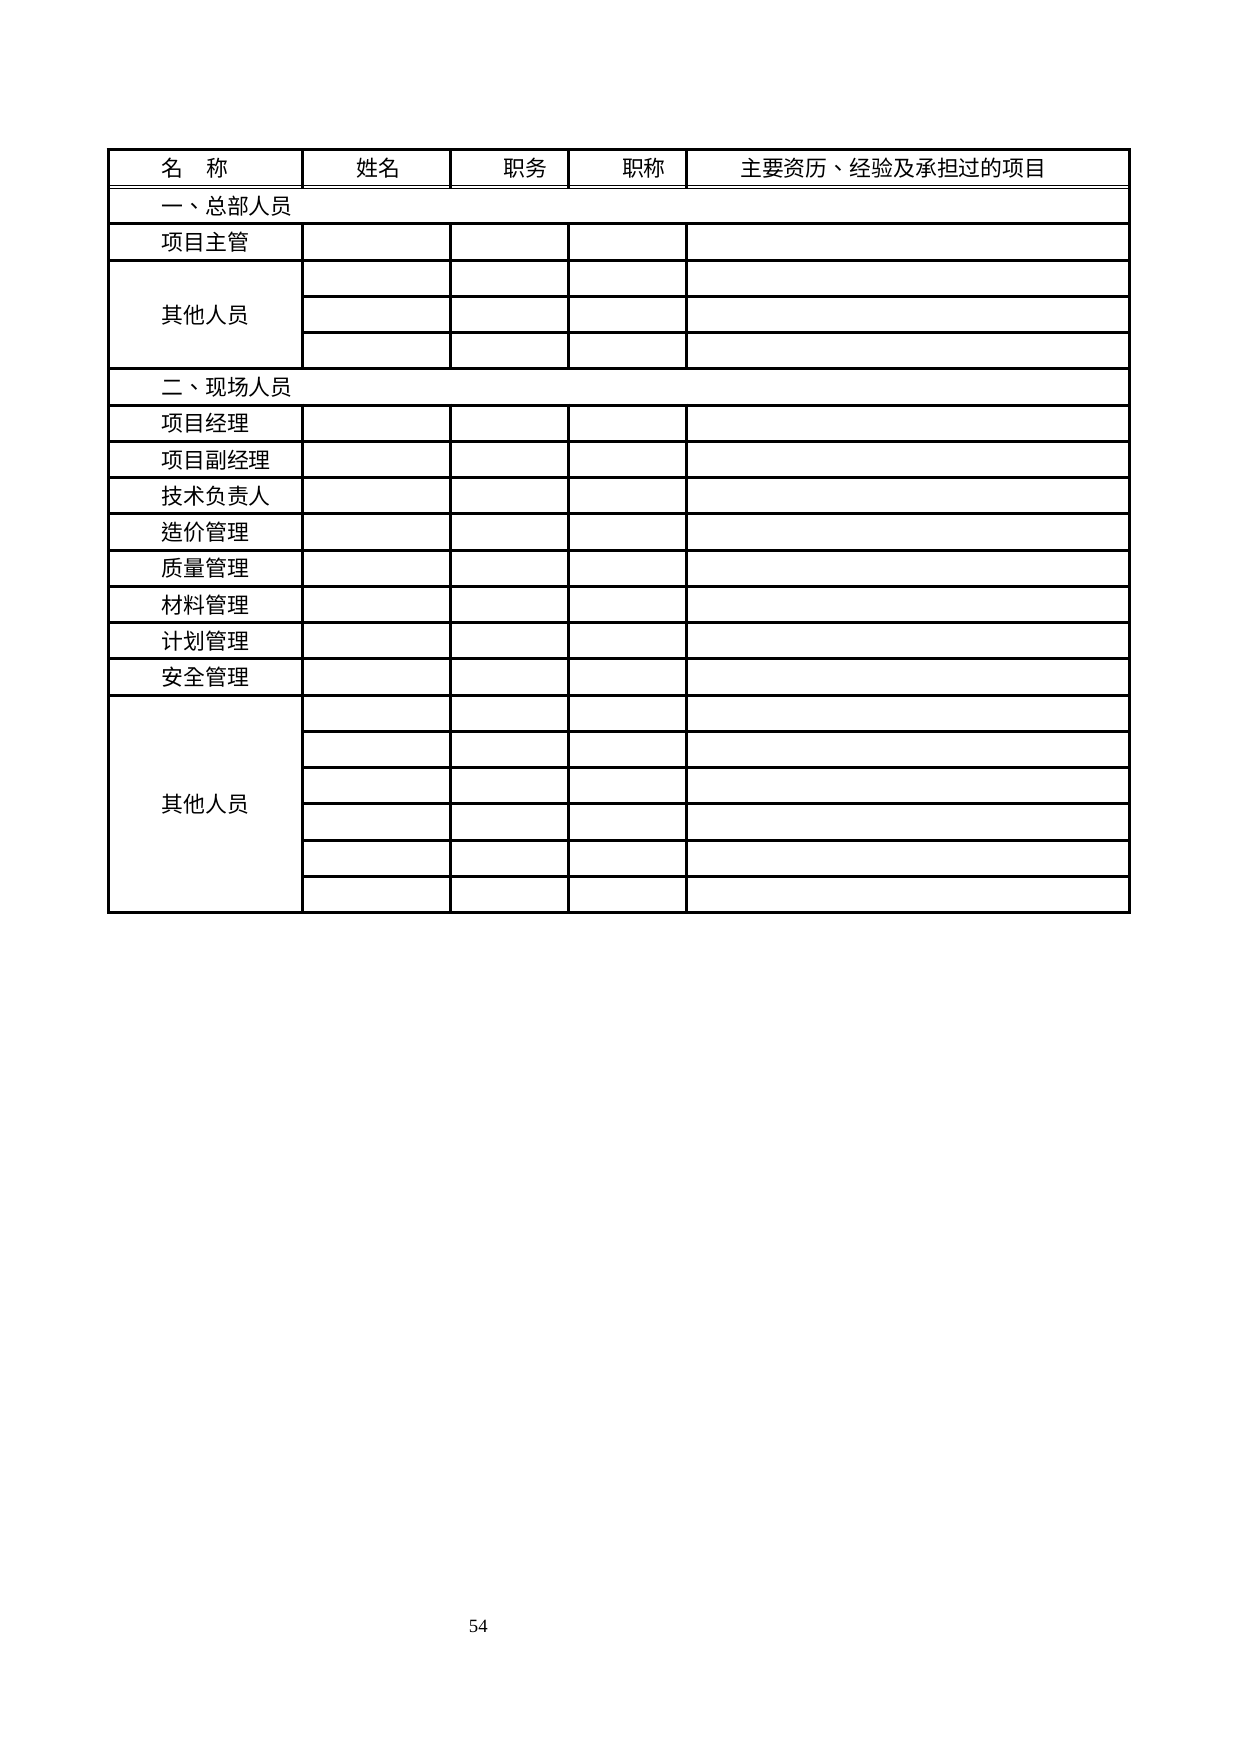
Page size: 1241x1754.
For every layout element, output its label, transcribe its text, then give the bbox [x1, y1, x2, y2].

table_cell [688, 225, 1128, 258]
table_cell [570, 334, 685, 367]
table_cell 一、总部人员 [110, 189, 1128, 222]
table_cell [452, 769, 567, 802]
table_cell 计划管理 [110, 624, 301, 657]
table_header 姓名 [304, 151, 449, 184]
table_cell [570, 298, 685, 331]
table_cell [304, 842, 449, 875]
table_cell [688, 262, 1128, 295]
table_cell [570, 660, 685, 693]
table_cell [304, 660, 449, 693]
table_cell [688, 515, 1128, 548]
table_cell 造价管理 [110, 515, 301, 548]
table_cell [570, 225, 685, 258]
table_cell [452, 842, 567, 875]
table_cell [304, 407, 449, 440]
table_cell 项目副经理 [110, 443, 301, 476]
table_cell [570, 588, 685, 621]
table_cell [110, 331, 301, 367]
table_cell [452, 697, 567, 730]
table_cell [570, 552, 685, 585]
table_cell [570, 443, 685, 476]
table_cell [688, 552, 1128, 585]
table_cell [452, 660, 567, 693]
table_header 职称 [570, 151, 685, 184]
table_cell 其他人员 [110, 295, 301, 331]
table_cell [452, 878, 567, 911]
table_cell [688, 842, 1128, 875]
table_cell [304, 624, 449, 657]
table_cell [304, 769, 449, 802]
table_cell [570, 733, 685, 766]
table_cell [452, 624, 567, 657]
table_cell [304, 588, 449, 621]
table_cell [570, 769, 685, 802]
table_cell [688, 334, 1128, 367]
table_cell [304, 225, 449, 258]
table_cell [570, 624, 685, 657]
table_cell [304, 262, 449, 295]
table_cell [570, 515, 685, 548]
table_header 主要资历、经验及承担过的项目 [688, 151, 1128, 184]
table_cell 材料管理 [110, 588, 301, 621]
table_cell [452, 407, 567, 440]
table_cell [304, 479, 449, 512]
table_cell [304, 298, 449, 331]
table_cell [452, 805, 567, 838]
table_cell [304, 443, 449, 476]
table_cell [452, 262, 567, 295]
table_header 名 称 [110, 151, 301, 184]
table_cell [570, 842, 685, 875]
table_cell [304, 552, 449, 585]
table_header 职务 [452, 151, 567, 184]
table_cell [570, 407, 685, 440]
table_cell [570, 878, 685, 911]
table_cell [304, 733, 449, 766]
table_cell [688, 298, 1128, 331]
table_cell [304, 515, 449, 548]
table_cell [304, 697, 449, 730]
table_cell [304, 334, 449, 367]
table_cell [688, 805, 1128, 838]
table_cell [452, 733, 567, 766]
table_cell [570, 697, 685, 730]
table_cell [688, 769, 1128, 802]
table_cell 其他人员 [110, 697, 301, 911]
table_cell [452, 588, 567, 621]
table_cell [688, 479, 1128, 512]
table_cell [688, 660, 1128, 693]
table_cell [688, 697, 1128, 730]
table_cell [688, 878, 1128, 911]
table_cell [452, 479, 567, 512]
table_cell [452, 515, 567, 548]
table_cell [688, 588, 1128, 621]
table_cell [688, 443, 1128, 476]
table_cell [570, 262, 685, 295]
table_cell [688, 733, 1128, 766]
table_cell [688, 624, 1128, 657]
table_cell [452, 225, 567, 258]
table_cell 技术负责人 [110, 479, 301, 512]
table_cell [304, 805, 449, 838]
table_cell [452, 552, 567, 585]
table_cell [452, 334, 567, 367]
table_cell [304, 878, 449, 911]
table_cell [570, 479, 685, 512]
table_cell [452, 298, 567, 331]
table_cell [452, 443, 567, 476]
table_cell 质量管理 [110, 552, 301, 585]
table_cell 项目经理 [110, 407, 301, 440]
table_cell [688, 407, 1128, 440]
table_cell 项目主管 [110, 225, 301, 258]
table_cell [110, 262, 301, 295]
table_cell [570, 805, 685, 838]
table_cell 安全管理 [110, 660, 301, 693]
table_cell 二、现场人员 [110, 370, 1128, 403]
